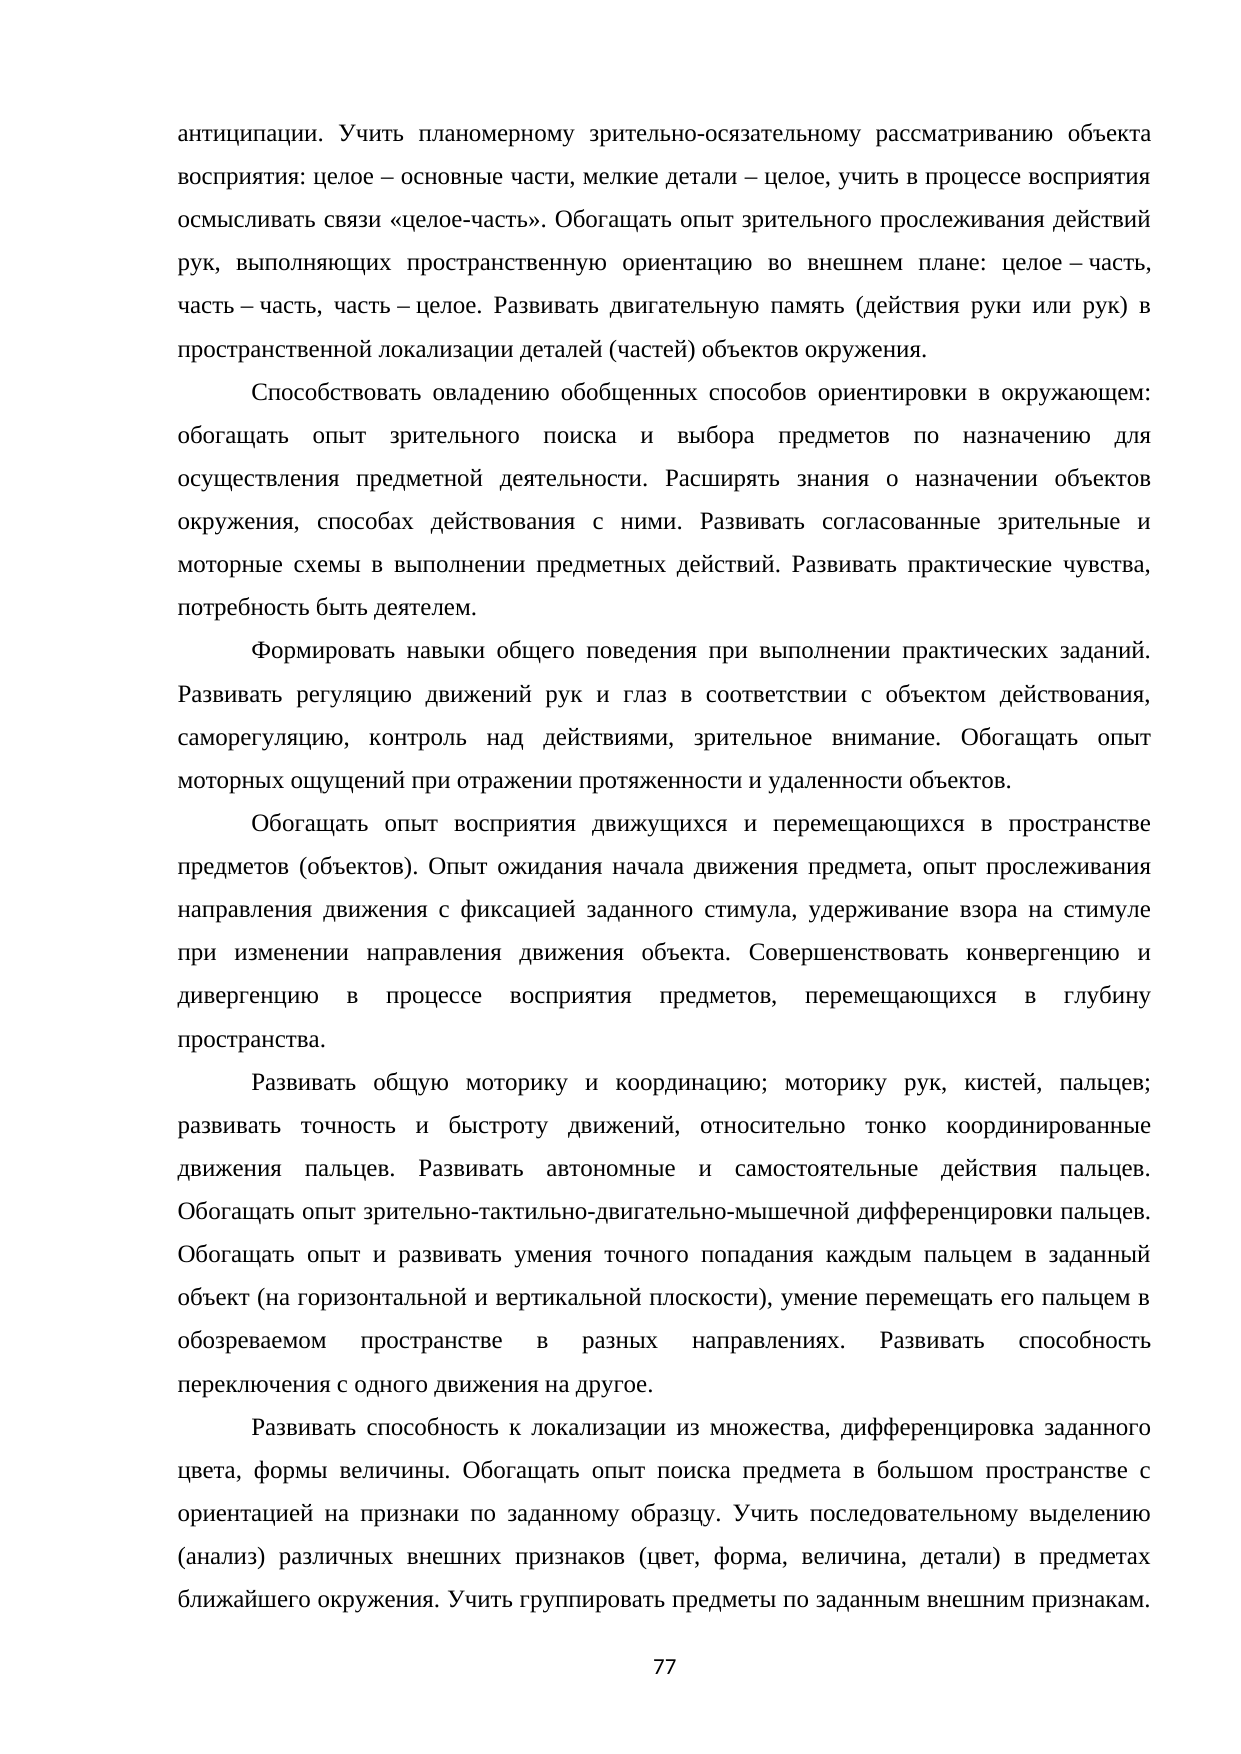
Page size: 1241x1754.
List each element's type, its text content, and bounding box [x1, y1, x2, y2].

text Формировать навыки общего поведения при выполнении практических заданий. Развивать регуляцию движений рук и глаз в соответствии с объектом действования, саморегуляцию, контроль над действиями, зрительное внимание. Обогащать опыт моторных ощущений при отражении протяженности и удаленности объектов. [177, 636, 1152, 794]
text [177, 1412, 1152, 1613]
text Обогащать опыт восприятия движущихся и перемещающихся в пространстве предметов (объектов). Опыт ожидания начала движения предмета, опыт прослеживания направления движения с фиксацией заданного стимула, удерживание взора на стимуле при изменении направления движения объекта. Совершенствовать конвергенцию и дивергенцию в процессе восприятия предметов, перемещающихся в глубину пространства. [177, 808, 1152, 1052]
text Способствовать овладению обобщенных способов ориентировки в окружающем: обогащать опыт зрительного поиска и выбора предметов по назначению для осуществления предметной деятельности. Расширять знания о назначении объектов окружения, способах действования с ними. Развивать согласованные зрительные и моторные схемы в выполнении предметных действий. Развивать практические чувства, потребность быть деятелем. [177, 377, 1152, 621]
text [177, 118, 1152, 362]
text Развивать общую моторику и координацию; моторику рук, кистей, пальцев; развивать точность и быстроту движений, относительно тонко координированные движения пальцев. Развивать автономные и самостоятельные действия пальцев. Обогащать опыт зрительно-тактильно-двигательно-мышечной дифференцировки пальцев. Обогащать опыт и развивать умения точного попадания каждым пальцем в заданный объект (на горизонтальной и вертикальной плоскости), умение перемещать его пальцем в обозреваемом пространстве в разных направлениях. Развивать способность переключения с одного движения на другое. [177, 1067, 1152, 1397]
